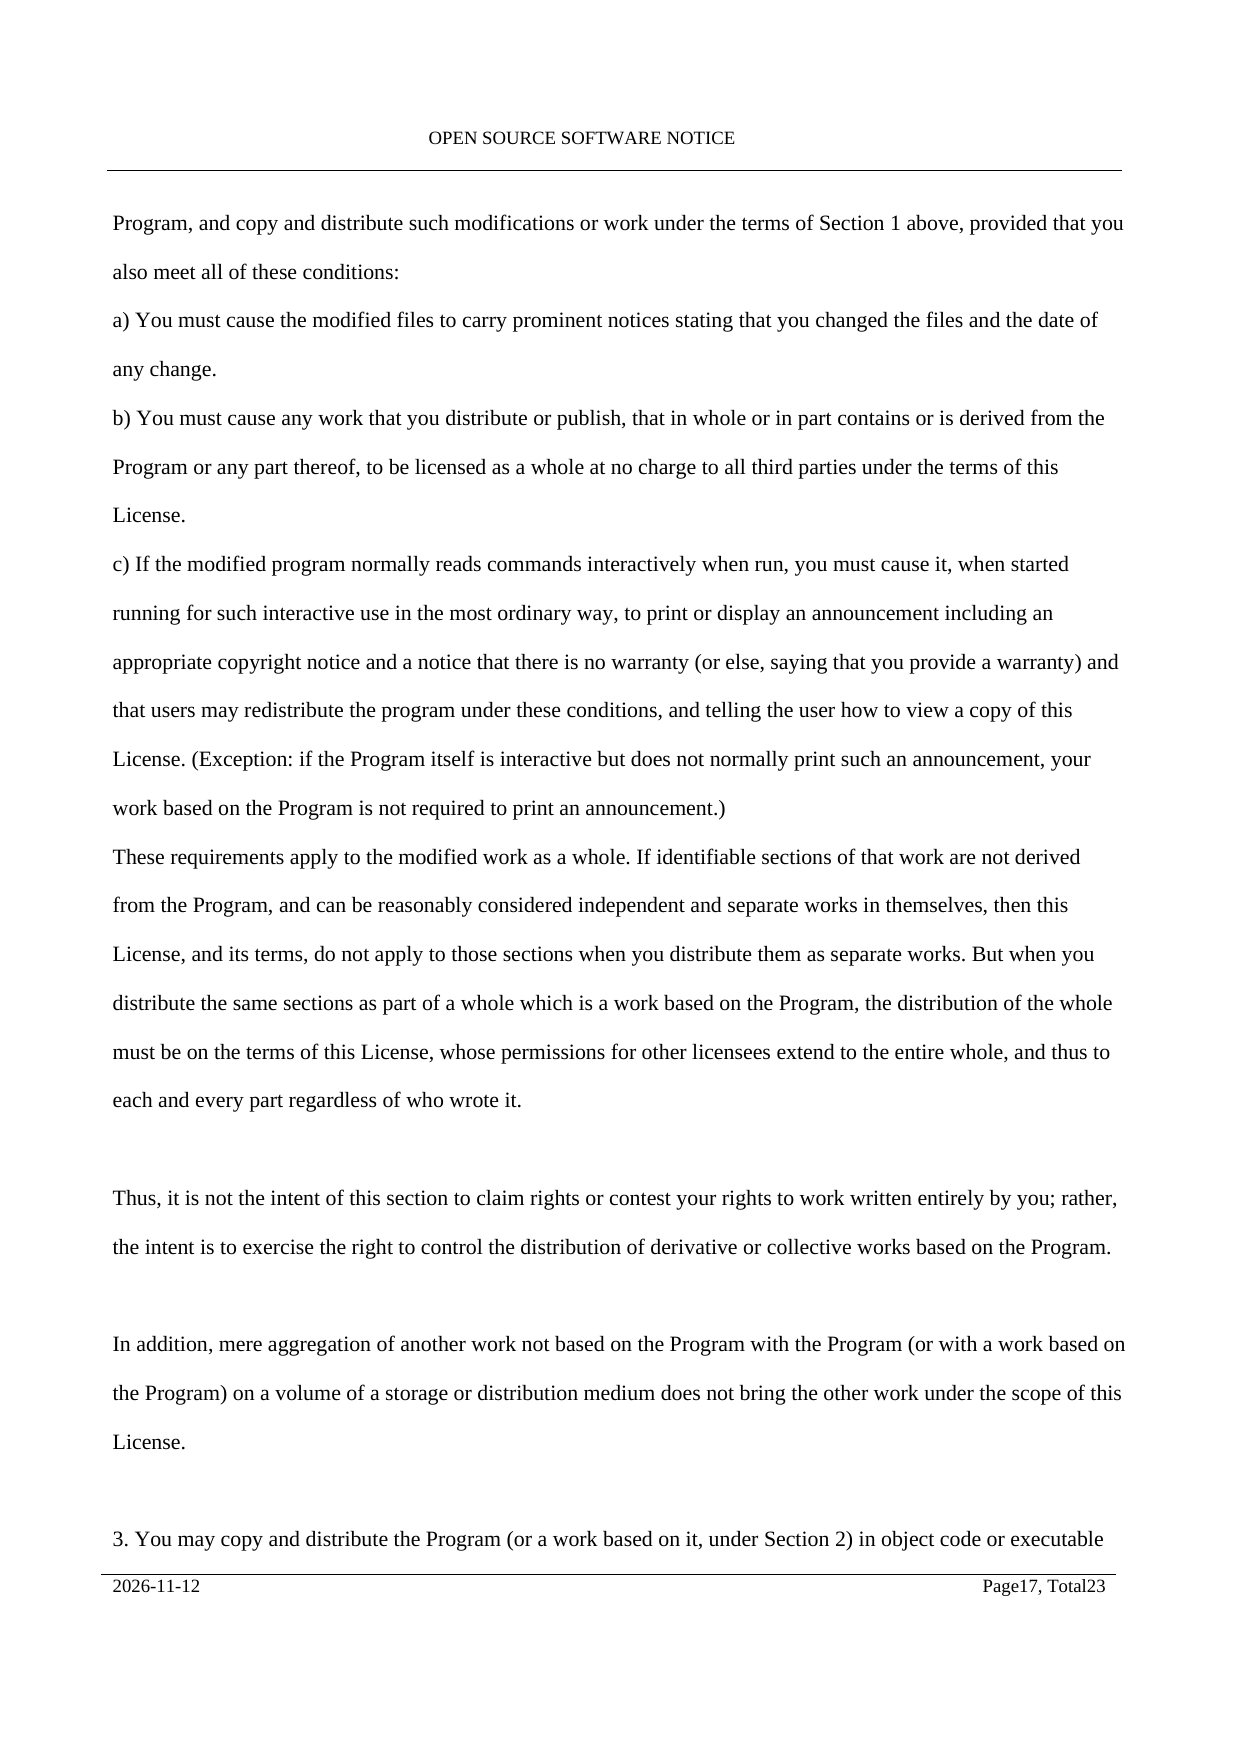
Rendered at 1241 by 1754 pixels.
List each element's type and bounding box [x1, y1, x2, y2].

text [112, 206, 1128, 1555]
